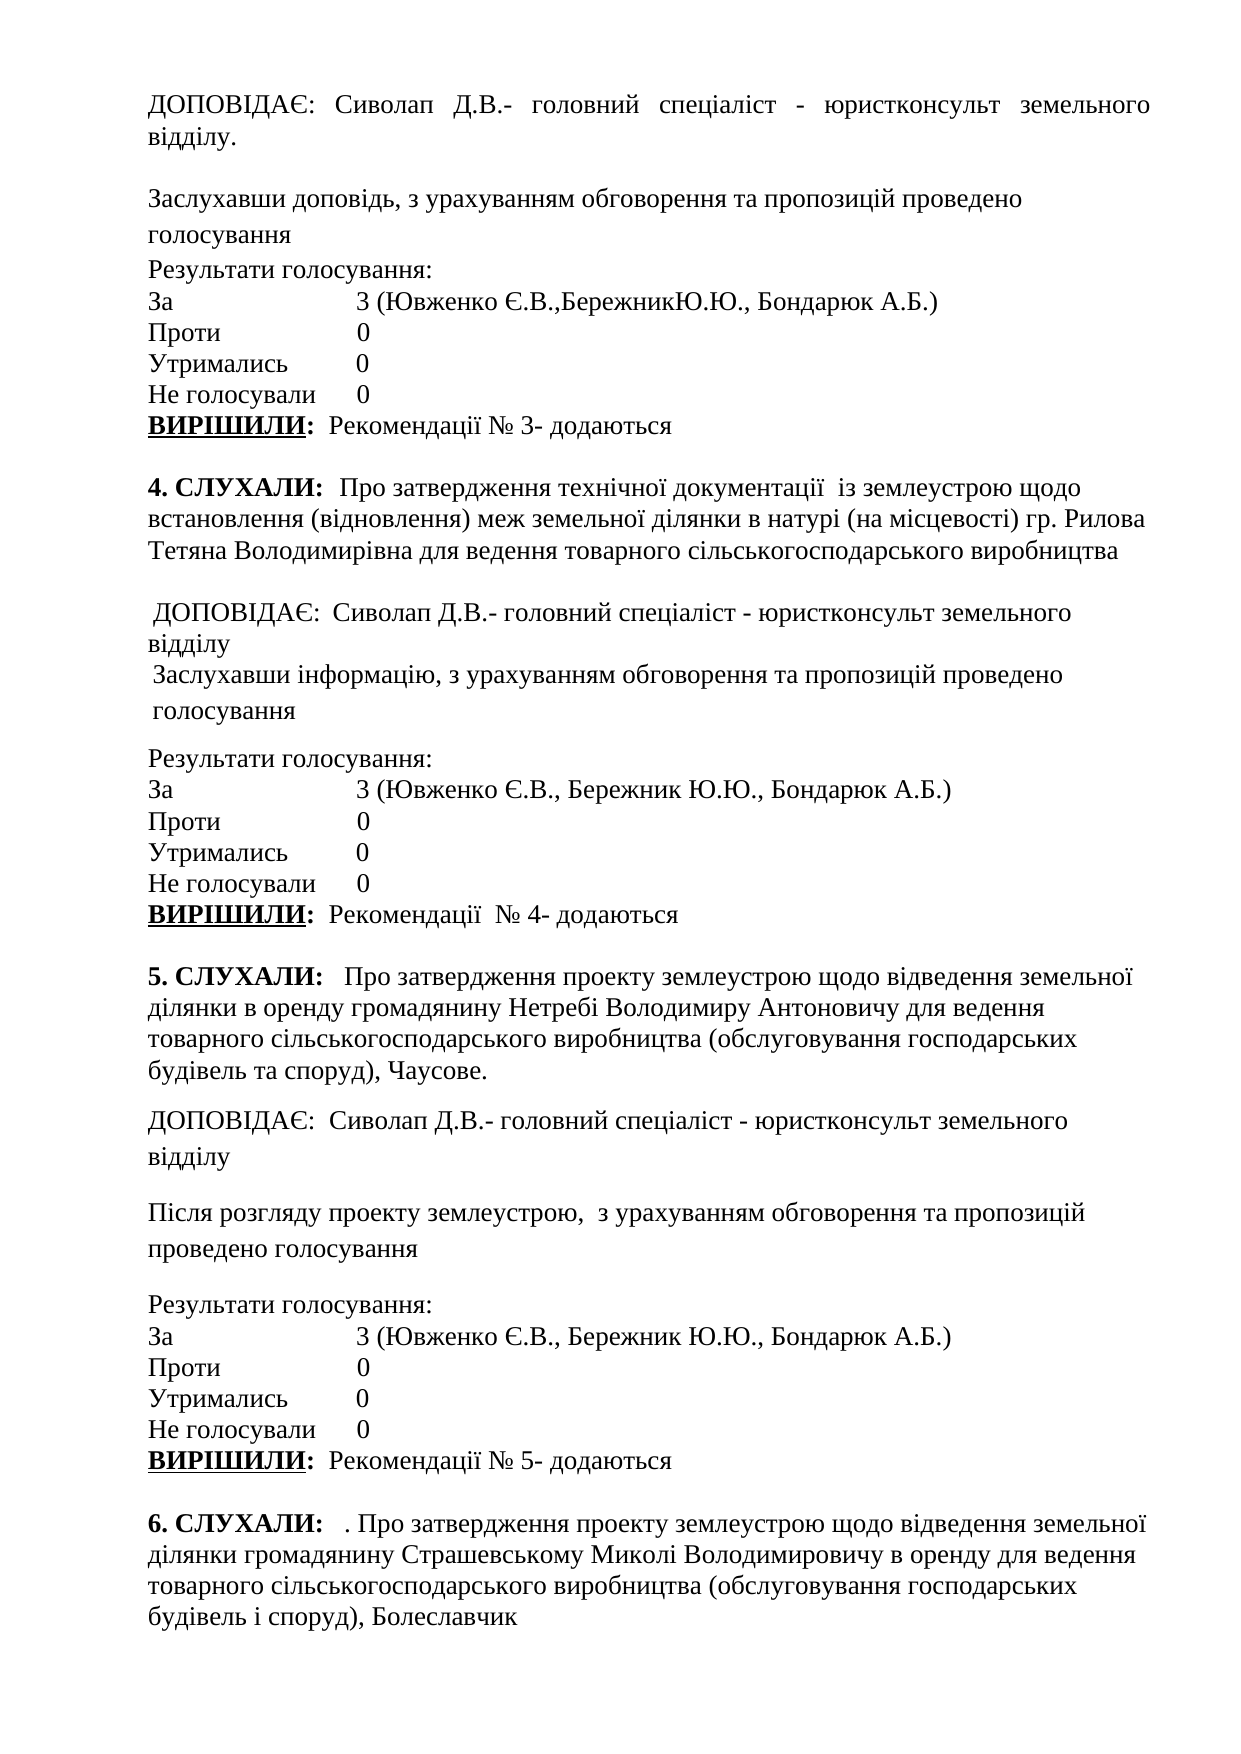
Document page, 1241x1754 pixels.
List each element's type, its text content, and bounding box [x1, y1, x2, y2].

text Проти 0 [148, 804, 1152, 836]
text ВИРІШИЛИ: Рекомендації № 4- додаються [148, 898, 1152, 929]
text За 3 (Ювженко Є.В., Бережник Ю.Ю., Бондарюк А.Б.) [148, 773, 1152, 804]
text Утримались 0 [148, 836, 1152, 867]
text Результати голосування: [148, 1289, 1152, 1320]
text Проти 0 [148, 316, 1152, 347]
text ДОПОВІДАЄ: Сиволап Д.В.- головний спеціаліст - юристконсульт земельного відділу. [148, 88, 1152, 151]
text Результати голосування: [148, 742, 1152, 773]
text 4. СЛУХАЛИ: Про затвердження технічної документації із землеустрою щодо встановлення (відновлення) меж земельної ділянки в натурі (на місцевості) гр. Рилова Тетяна Володимирівна для ведення товарного сільськогосподарського виробництва [148, 471, 1152, 565]
text Не голосували 0 [148, 867, 1152, 898]
text Утримались 0 [148, 347, 1152, 378]
text Утримались 0 [148, 1382, 1152, 1413]
text ВИРІШИЛИ: Рекомендації № 3- додаються [148, 409, 1152, 440]
text Не голосували 0 [148, 1413, 1152, 1444]
text Після розгляду проекту землеустрою, з урахуванням обговорення та пропозицій проведено голосування [148, 1196, 1152, 1263]
text ДОПОВІДАЄ: Сиволап Д.В.- головний спеціаліст - юристконсульт земельного відділу [148, 596, 1152, 658]
text ВИРІШИЛИ: Рекомендації № 5- додаються [148, 1444, 1152, 1476]
text Проти 0 [148, 1351, 1152, 1382]
text 5. СЛУХАЛИ: Про затвердження проекту землеустрою щодо відведення земельної ділянки в оренду громадянину Нетребі Володимиру Антоновичу для ведення товарного сільськогосподарського виробництва (обслуговування господарських будівель та споруд), Чаусове. [148, 960, 1152, 1085]
text Заслухавши доповідь, з урахуванням обговорення та пропозицій проведено голосування [148, 182, 1152, 249]
text Заслухавши інформацію, з урахуванням обговорення та пропозицій проведено голосування [152, 658, 1152, 725]
text 6. СЛУХАЛИ: . Про затвердження проекту землеустрою щодо відведення земельної ділянки громадянину Страшевському Миколі Володимировичу в оренду для ведення товарного сільськогосподарського виробництва (обслуговування господарських будівель і споруд), Болеславчик [148, 1507, 1152, 1631]
text За 3 (Ювженко Є.В.,БережникЮ.Ю., Бондарюк А.Б.) [148, 284, 1152, 316]
text За 3 (Ювженко Є.В., Бережник Ю.Ю., Бондарюк А.Б.) [148, 1320, 1152, 1351]
text Результати голосування: [148, 253, 1152, 284]
text Не голосували 0 [148, 378, 1152, 409]
text ДОПОВІДАЄ: Сиволап Д.В.- головний спеціаліст - юристконсульт земельного відділу [148, 1104, 1152, 1171]
